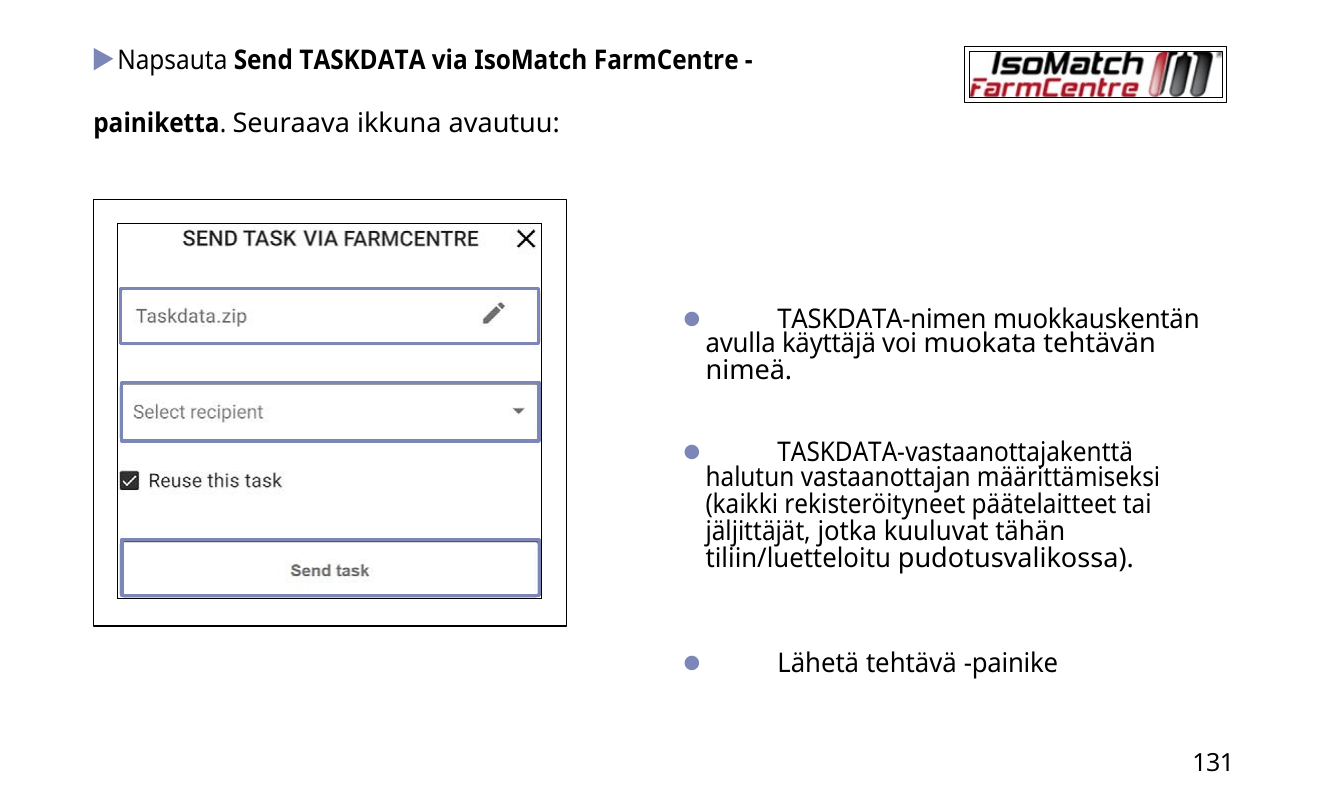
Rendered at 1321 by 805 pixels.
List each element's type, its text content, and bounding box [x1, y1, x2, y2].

list Napsauta Send TASKDATA via IsoMatch FarmCentre -painiketta. Seuraava ikkuna avautuu: [91, 41, 855, 140]
picture [123, 384, 537, 439]
list TASKDATA-nimen muokkauskentän avulla käyttäjä voi muokata tehtävän nimeä. [682, 307, 1221, 387]
list Lähetä tehtävä -painike [682, 643, 1258, 680]
picture [124, 541, 538, 594]
list TASKDATA-vastaanottajakenttä halutun vastaanottajan määrittämiseksi (kaikki rekisteröityneet päätelaitteet tai jäljittäjät, jotka kuuluvat tähän tiliin/luetteloitu pudotusvalikossa). [682, 440, 1226, 575]
picture [118, 224, 541, 598]
picture [970, 52, 1222, 97]
